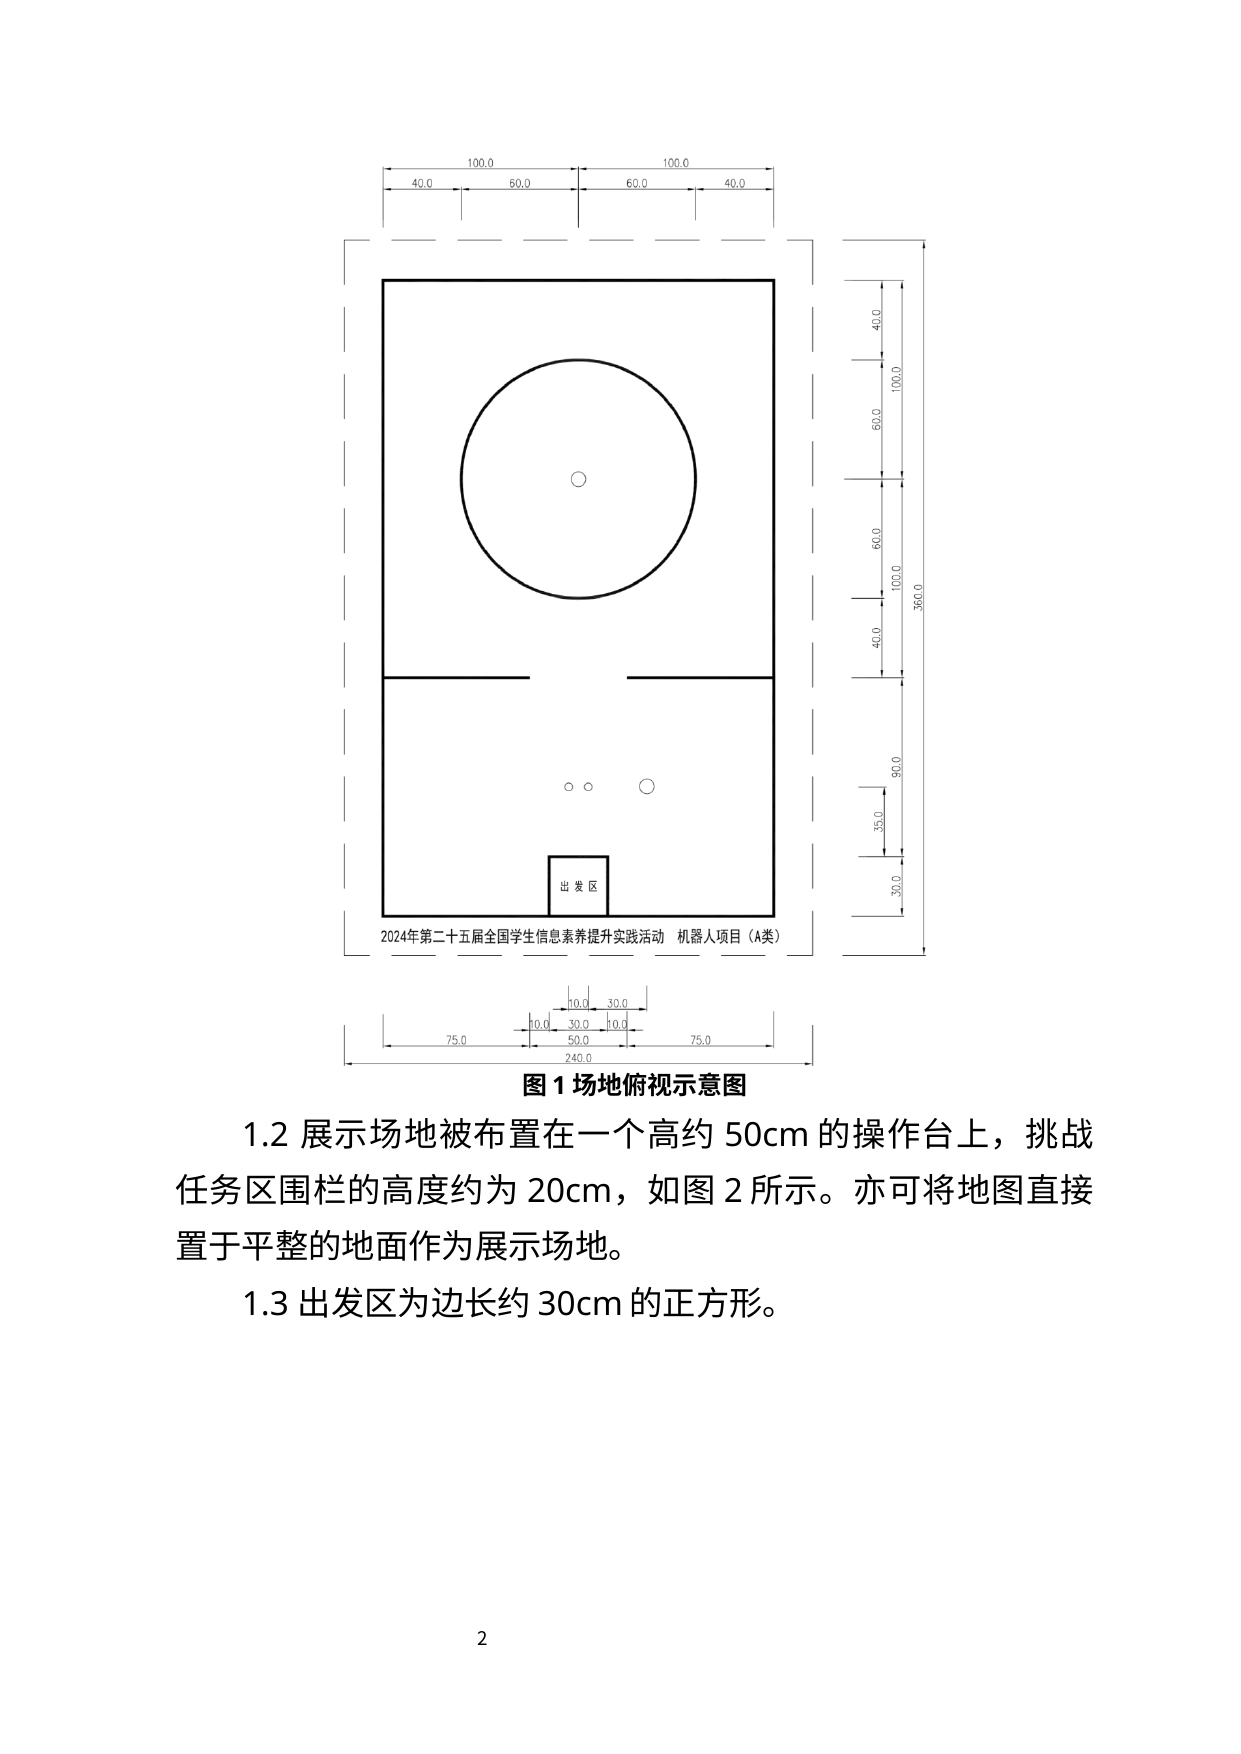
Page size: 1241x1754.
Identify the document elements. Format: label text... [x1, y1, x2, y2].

text 图1 场地俯视示意图 [175, 1065, 1094, 1101]
text 1.2 展示场地被布置在一个高约50cm的操作台上，挑战任务区围栏的高度约为20cm，如图2所示。亦可将地图直接置于平整的地面作为展示场地。 [175, 1101, 1094, 1270]
text 1.3 出发区为边长约30cm的正方形。 [175, 1270, 1094, 1326]
picture [343, 158, 926, 1066]
